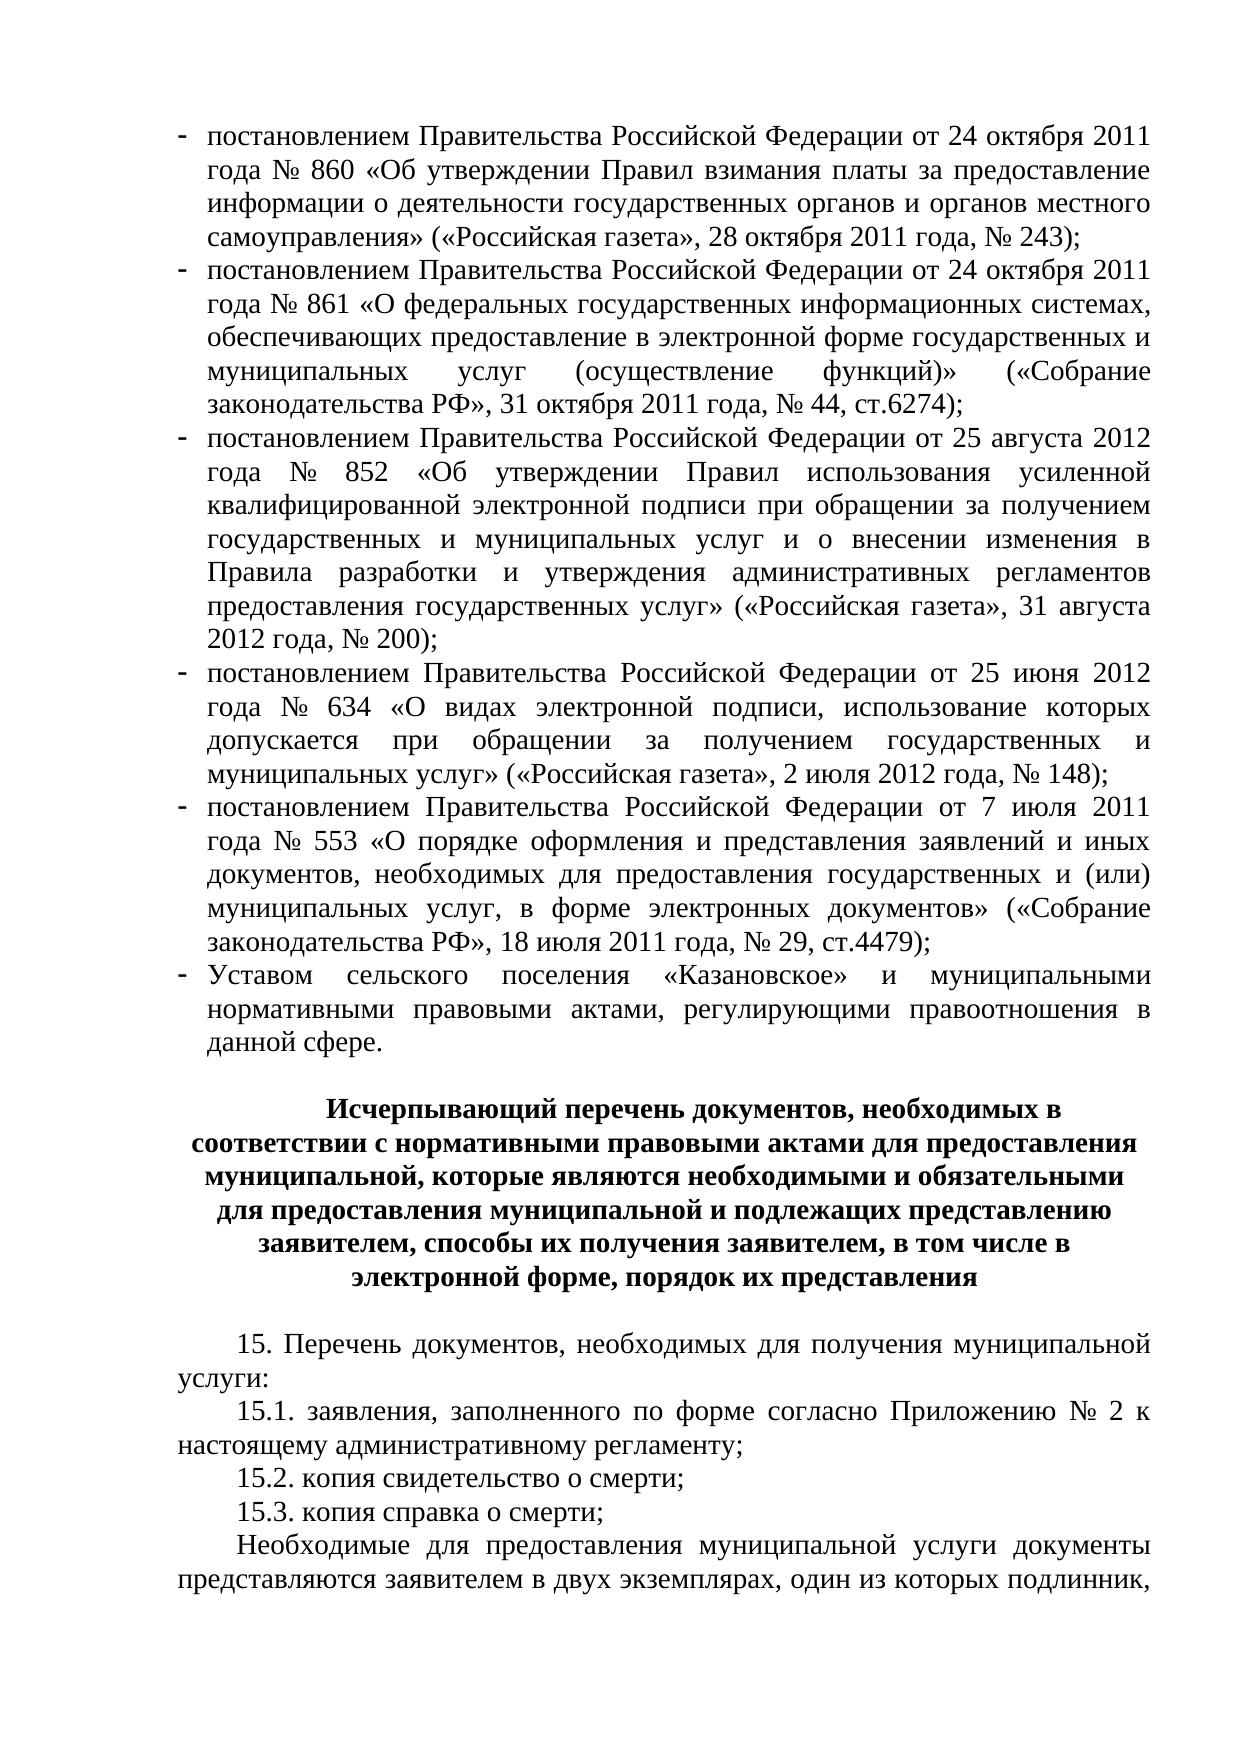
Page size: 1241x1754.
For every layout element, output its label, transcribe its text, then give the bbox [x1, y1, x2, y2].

list постановлением Правительства Российской Федерации от 25 июня 2012 года № 634 «О видах электронной подписи, использование которых допускается при обращении за получением государственных и муниципальных услуг» («Российская газета», 2 июля 2012 года, № 148); [177, 655, 1152, 789]
text 15.2. копия свидетельство о смерти; [177, 1460, 1152, 1494]
text 15.1. заявления, заполненного по форме согласно Приложению № 2 к настоящему административному регламенту; [177, 1393, 1152, 1460]
list постановлением Правительства Российской Федерации от 25 августа 2012 года № 852 «Об утверждении Правил использования усиленной квалифицированной электронной подписи при обращении за получением государственных и муниципальных услуг и о внесении изменения в Правила разработки и утверждения административных регламентов предоставления государственных услуг» («Российская газета», 31 августа 2012 года, № 200); [177, 420, 1152, 655]
subtitle Исчерпывающий перечень документов, необходимых в соответствии с нормативными правовыми актами для предоставления муниципальной, которые являются необходимыми и обязательными для предоставления муниципальной и подлежащих представлению заявителем, способы их получения заявителем, в том числе в электронной форме, порядок их представления [177, 1091, 1152, 1293]
text 15.3. копия справка о смерти; [177, 1494, 1152, 1527]
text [177, 1527, 1152, 1594]
list Уставом сельского поселения «Казановское» и муниципальными нормативными правовыми актами, регулирующими правоотношения в данной сфере. [177, 957, 1152, 1058]
list постановлением Правительства Российской Федерации от 24 октября 2011 года № 861 «О федеральных государственных информационных системах, обеспечивающих предоставление в электронной форме государственных и муниципальных услуг (осуществление функций)» («Собрание законодательства РФ», 31 октября 2011 года, № 44, ст.6274); [177, 252, 1152, 420]
text 15. Перечень документов, необходимых для получения муниципальной услуги: [177, 1326, 1152, 1393]
list постановлением Правительства Российской Федерации от 24 октября 2011 года № 860 «Об утверждении Правил взимания платы за предоставление информации о деятельности государственных органов и органов местного самоуправления» («Российская газета», 28 октября 2011 года, № 243); [177, 118, 1152, 252]
list постановлением Правительства Российской Федерации от 7 июля 2011 года № 553 «О порядке оформления и представления заявлений и иных документов, необходимых для предоставления государственных и (или) муниципальных услуг, в форме электронных документов» («Собрание законодательства РФ», 18 июля 2011 года, № 29, ст.4479); [177, 789, 1152, 957]
